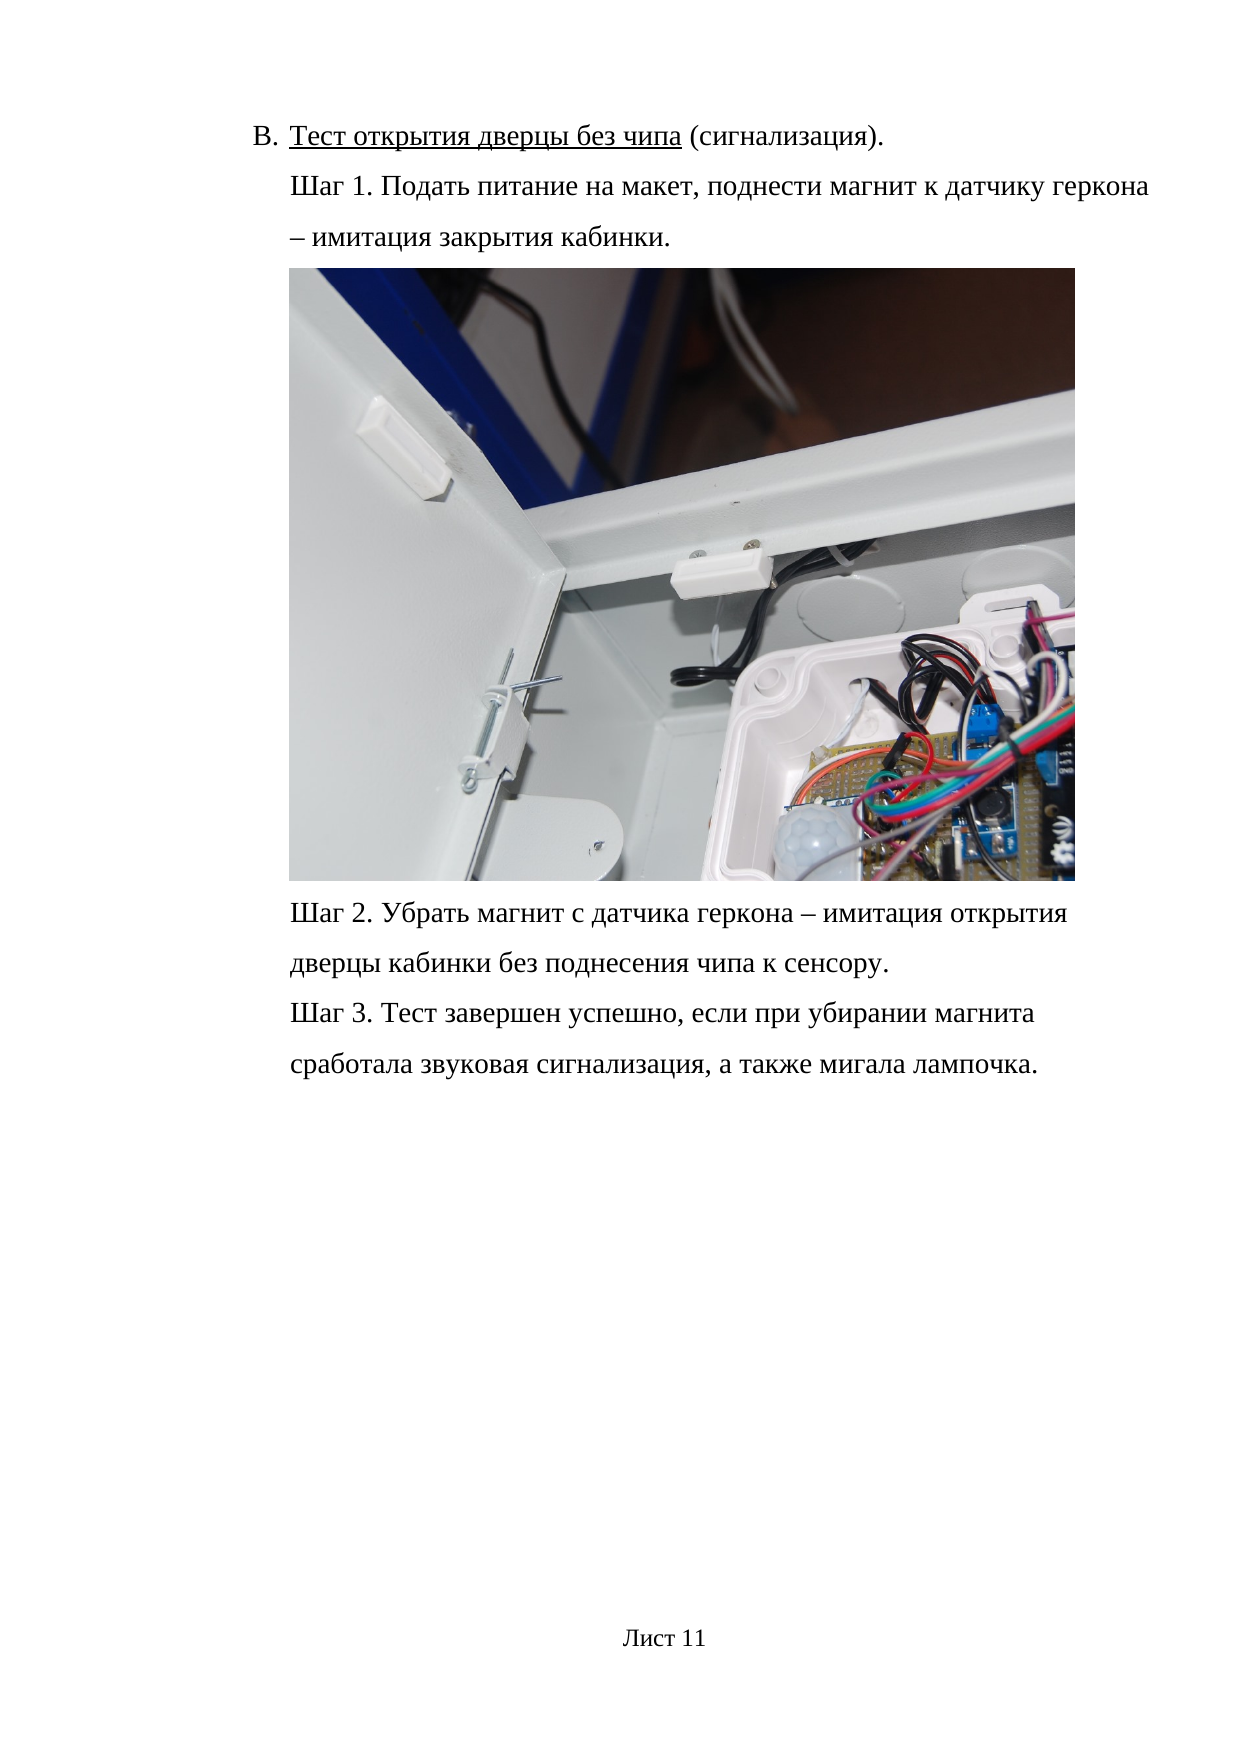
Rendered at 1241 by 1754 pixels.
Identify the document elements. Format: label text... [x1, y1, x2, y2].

list Шаг 1. Подать питание на макет, поднести магнит к датчику геркона – имитация закрытия кабинки. [290, 168, 1152, 252]
list Тест открытия дверцы без чипа (сигнализация). [252, 118, 1152, 152]
list Шаг 3. Тест завершен успешно, если при убирании магнита сработала звуковая сигнализация, а также мигала лампочка. [290, 995, 1152, 1079]
list Шаг 2. Убрать магнит с датчика геркона – имитация открытия дверцы кабинки без поднесения чипа к сенсору. [290, 895, 1152, 979]
picture [289, 268, 1075, 881]
